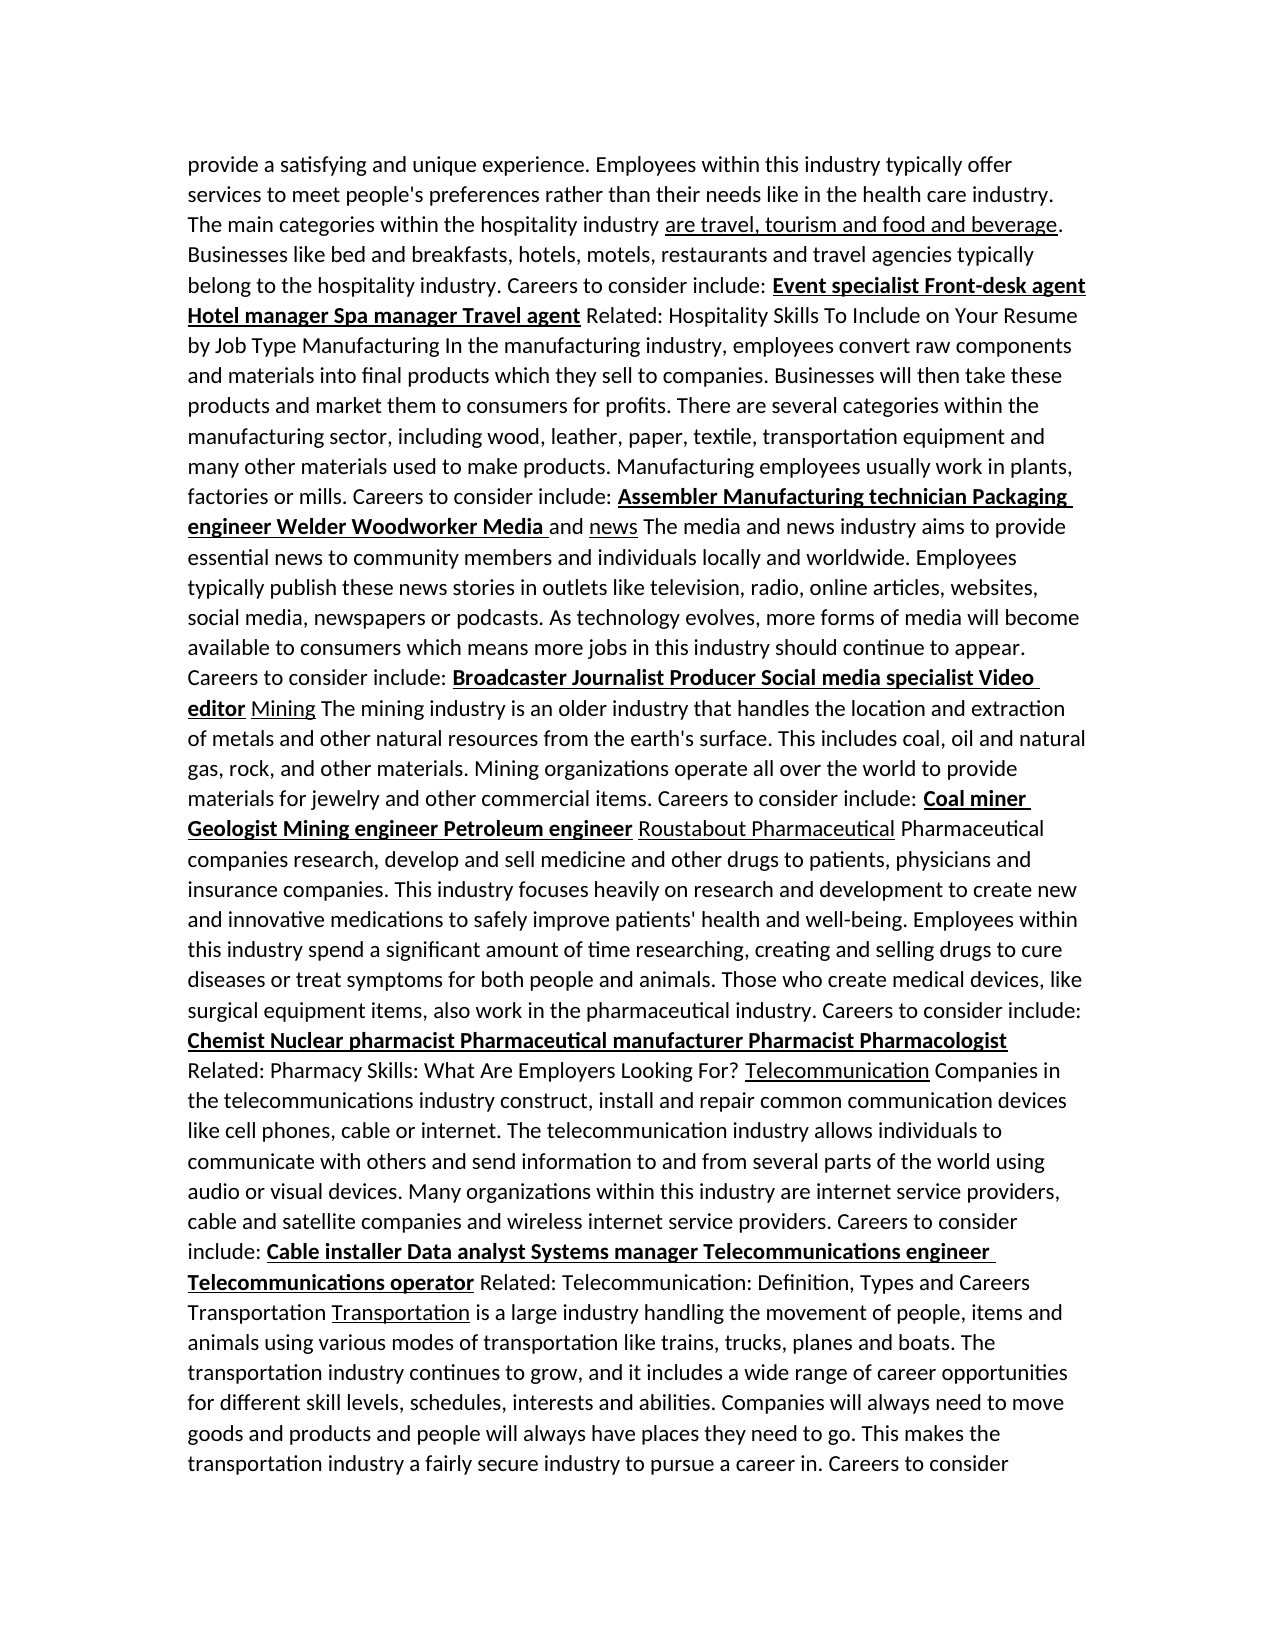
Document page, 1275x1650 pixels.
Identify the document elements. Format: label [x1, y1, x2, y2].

text [187, 150, 1087, 1477]
